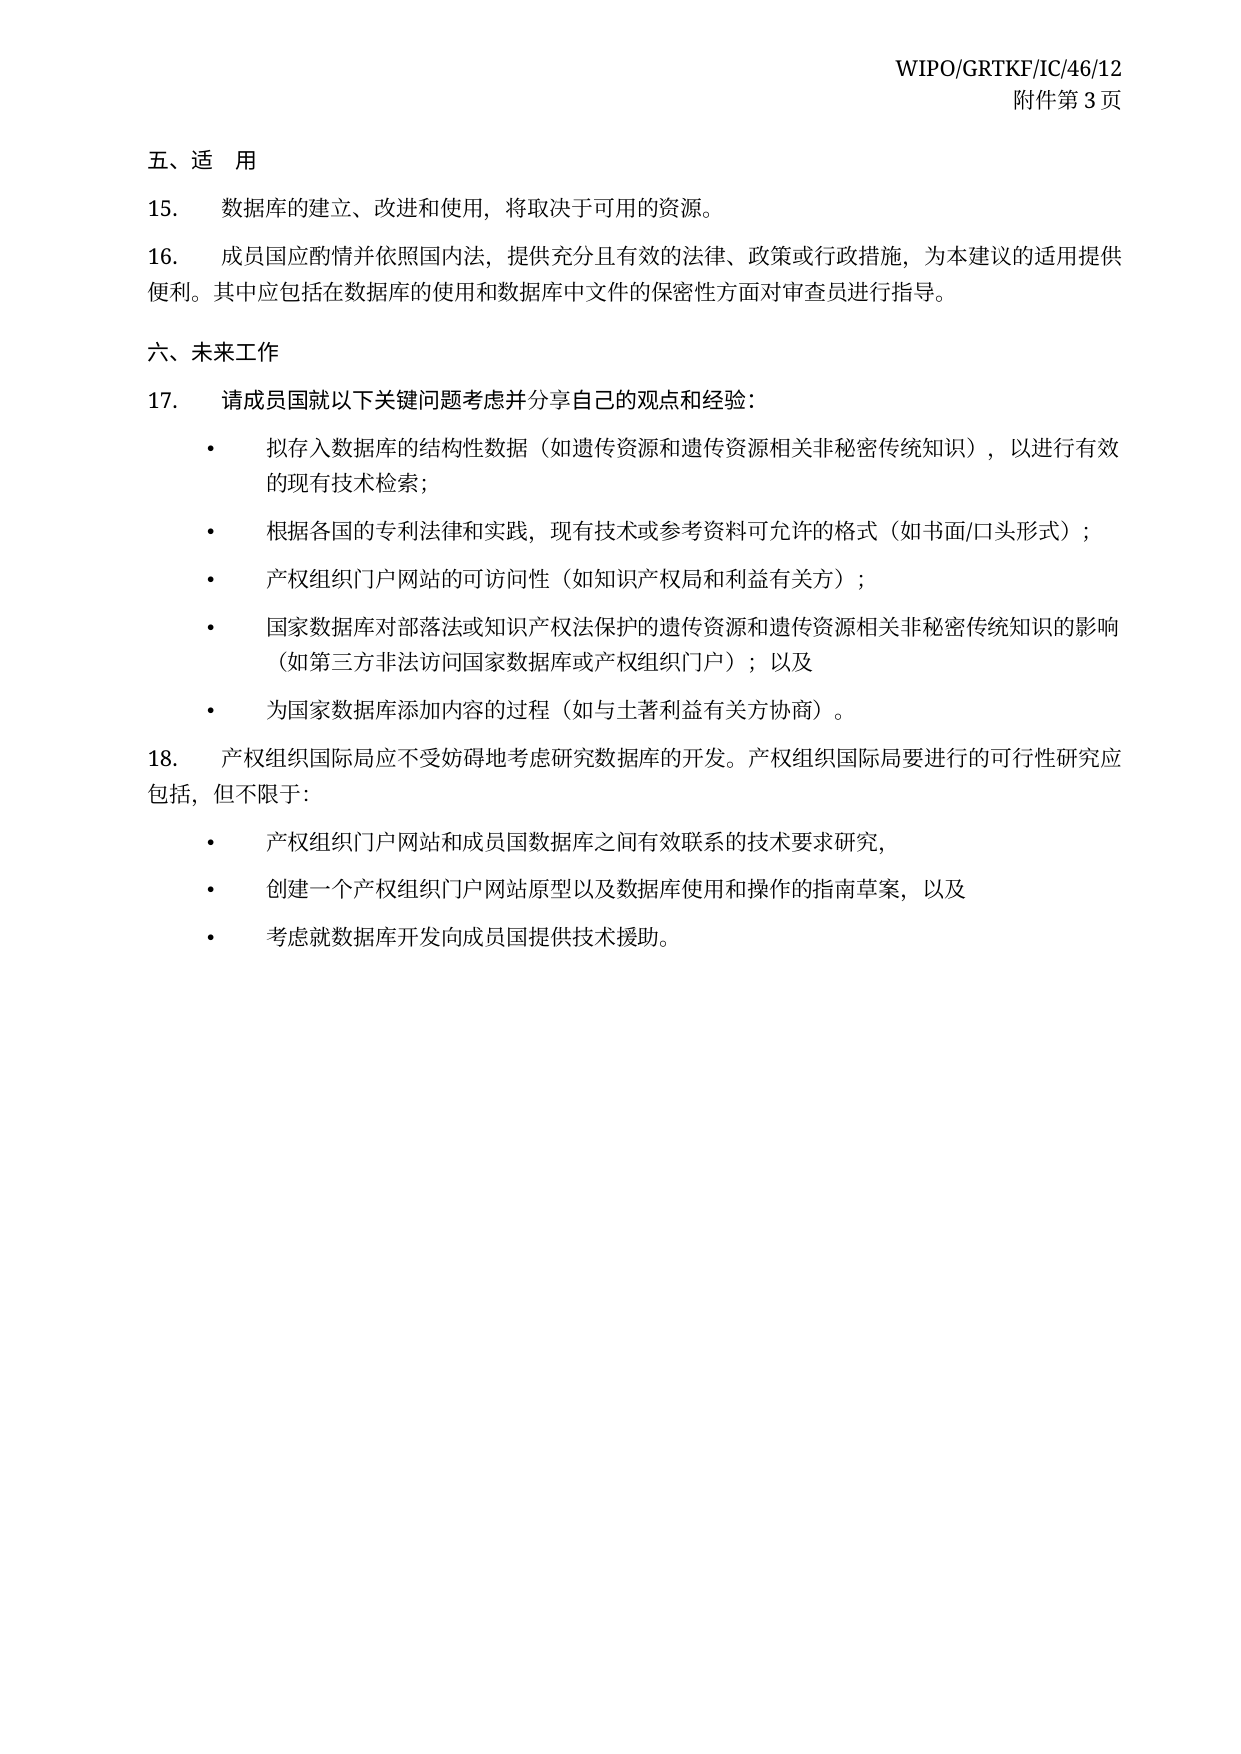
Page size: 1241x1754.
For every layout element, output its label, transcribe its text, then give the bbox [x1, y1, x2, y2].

text 六、未来工作 [148, 331, 1122, 367]
list 为国家数据库添加内容的过程（如与土著利益有关方协商）。 [207, 689, 1122, 725]
list 根据各国的专利法律和实践，现有技术或参考资料可允许的格式（如书面/口头形式）； [207, 510, 1122, 546]
list 数据库的建立、改进和使用，将取决于可用的资源。 [148, 187, 1122, 223]
text 五、适 用 [148, 139, 1122, 175]
list 创建一个产权组织门户网站原型以及数据库使用和操作的指南草案，以及 [207, 869, 1122, 904]
list 国家数据库对部落法或知识产权法保护的遗传资源和遗传资源相关非秘密传统知识的影响（如第三方非法访问国家数据库或产权组织门户）；以及 [207, 606, 1122, 677]
list 请成员国就以下关键问题考虑并分享自己的观点和经验： [148, 379, 1122, 414]
list 产权组织门户网站的可访问性（如知识产权局和利益有关方）； [207, 558, 1122, 594]
list 拟存入数据库的结构性数据（如遗传资源和遗传资源相关非秘密传统知识），以进行有效的现有技术检索； [207, 427, 1122, 498]
list 考虑就数据库开发向成员国提供技术援助。 [207, 917, 1122, 952]
list 产权组织门户网站和成员国数据库之间有效联系的技术要求研究， [207, 821, 1122, 856]
list 成员国应酌情并依照国内法，提供充分且有效的法律、政策或行政措施，为本建议的适用提供便利。其中应包括在数据库的使用和数据库中文件的保密性方面对审查员进行指导。 [148, 235, 1122, 306]
list 产权组织国际局应不受妨碍地考虑研究数据库的开发。产权组织国际局要进行的可行性研究应包括，但不限于： [148, 737, 1122, 808]
